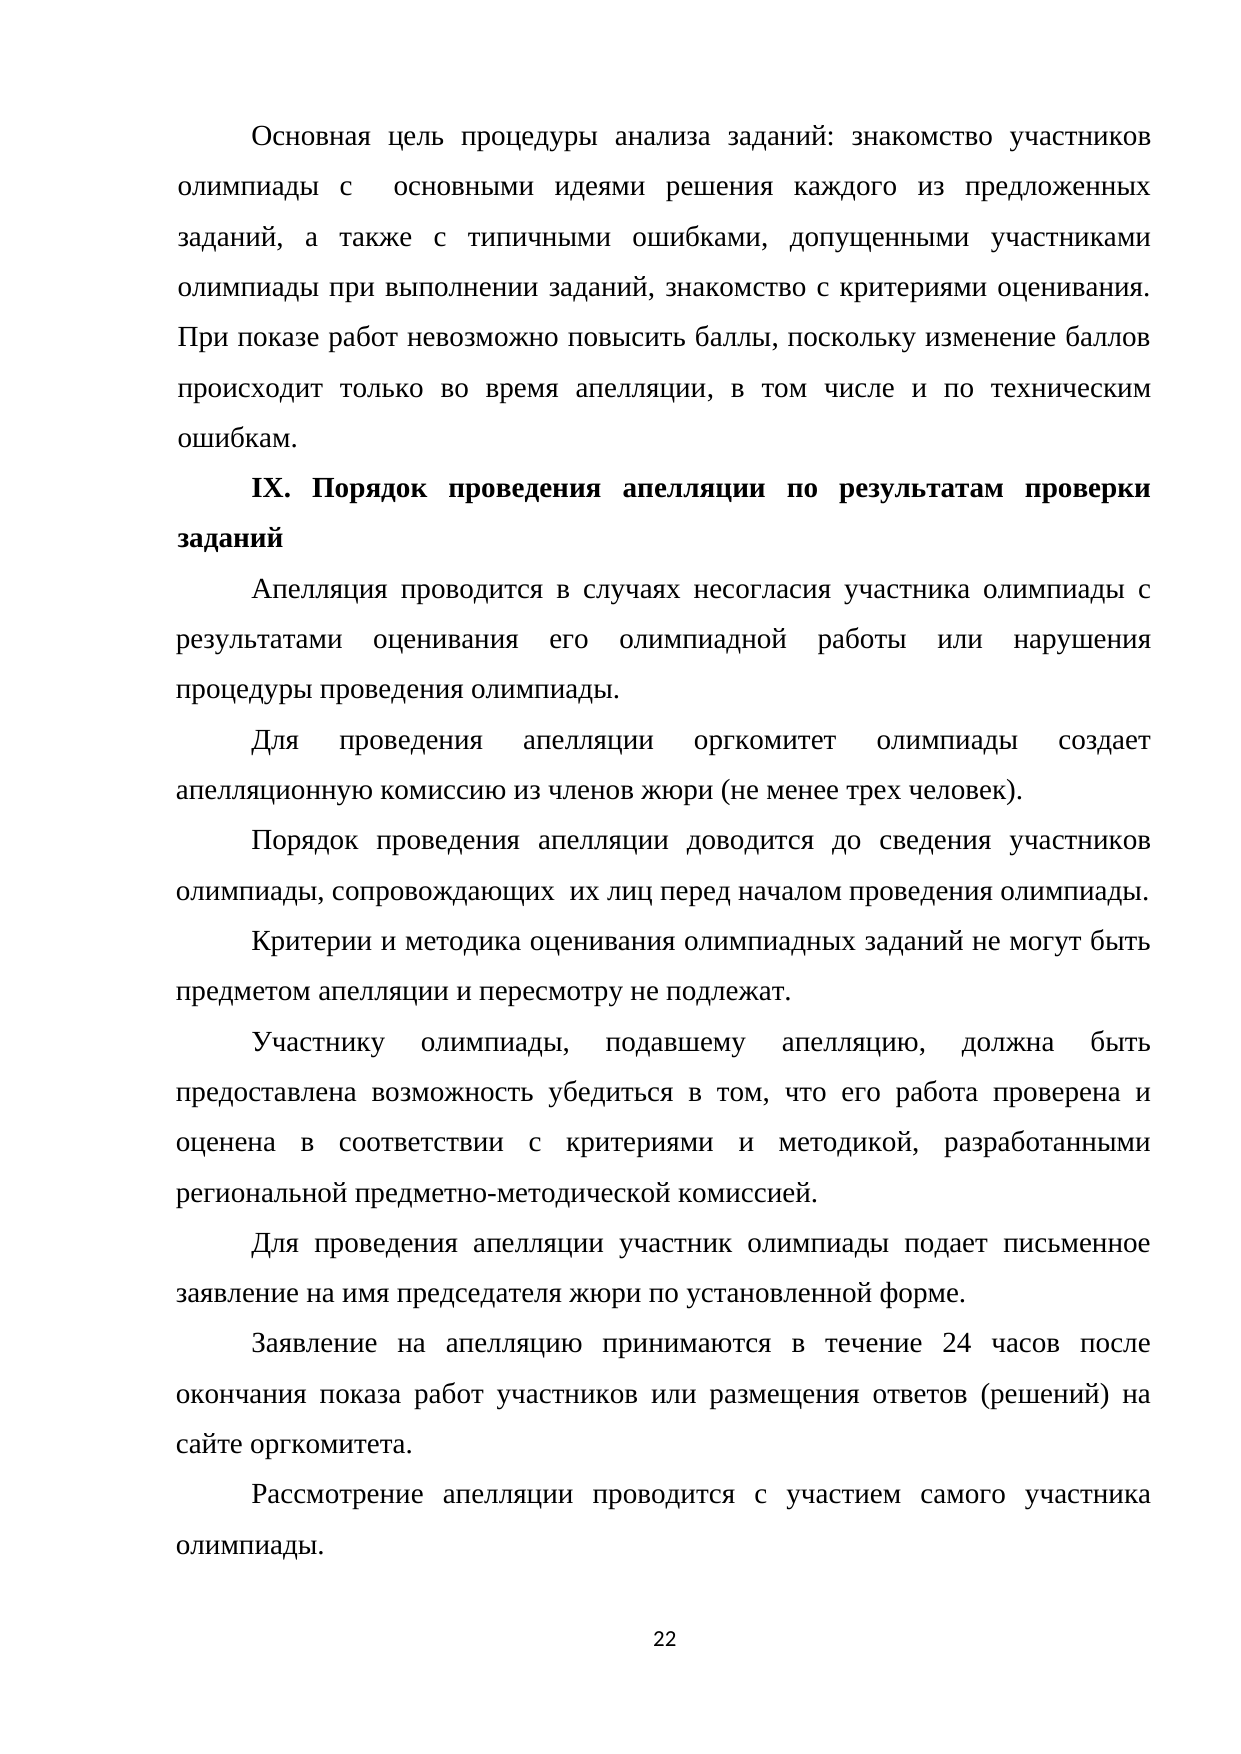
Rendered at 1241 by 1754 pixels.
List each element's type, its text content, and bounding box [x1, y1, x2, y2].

text Основная цель процедуры анализа заданий: знакомство участников олимпиады с основными идеями решения каждого из предложенных заданий, а также с типичными ошибками, допущенными участниками олимпиады при выполнении заданий, знакомство с критериями оценивания. При показе работ невозможно повысить баллы, поскольку изменение баллов происходит только во время апелляции, в том числе и по техническим ошибкам. [177, 118, 1152, 453]
text Участнику олимпиады, подавшему апелляцию, должна быть предоставлена возможность убедиться в том, что его работа проверена и оценена в соответствии с критериями и методикой, разработанными региональной предметно-методической комиссией. [176, 1024, 1152, 1208]
text Рассмотрение апелляции проводится с участием самого участника олимпиады. [176, 1477, 1152, 1560]
text Порядок проведения апелляции доводится до сведения участников олимпиады, сопровождающих их лиц перед началом проведения олимпиады. [176, 822, 1152, 906]
text Для проведения апелляции участник олимпиады подает письменное заявление на имя председателя жюри по установленной форме. [176, 1225, 1152, 1309]
text Апелляция проводится в случаях несогласия участника олимпиады с результатами оценивания его олимпиадной работы или нарушения процедуры проведения олимпиады. [176, 571, 1152, 705]
text Для проведения апелляции оргкомитет олимпиады создает апелляционную комиссию из членов жюри (не менее трех человек). [176, 722, 1152, 806]
text Критерии и методика оценивания олимпиадных заданий не могут быть предметом апелляции и пересмотру не подлежат. [176, 923, 1152, 1007]
text Заявление на апелляцию принимаются в течение 24 часов после окончания показа работ участников или размещения ответов (решений) на сайте оргкомитета. [176, 1326, 1152, 1460]
list IX. Порядок проведения апелляции по результатам проверки заданий [177, 470, 1152, 554]
